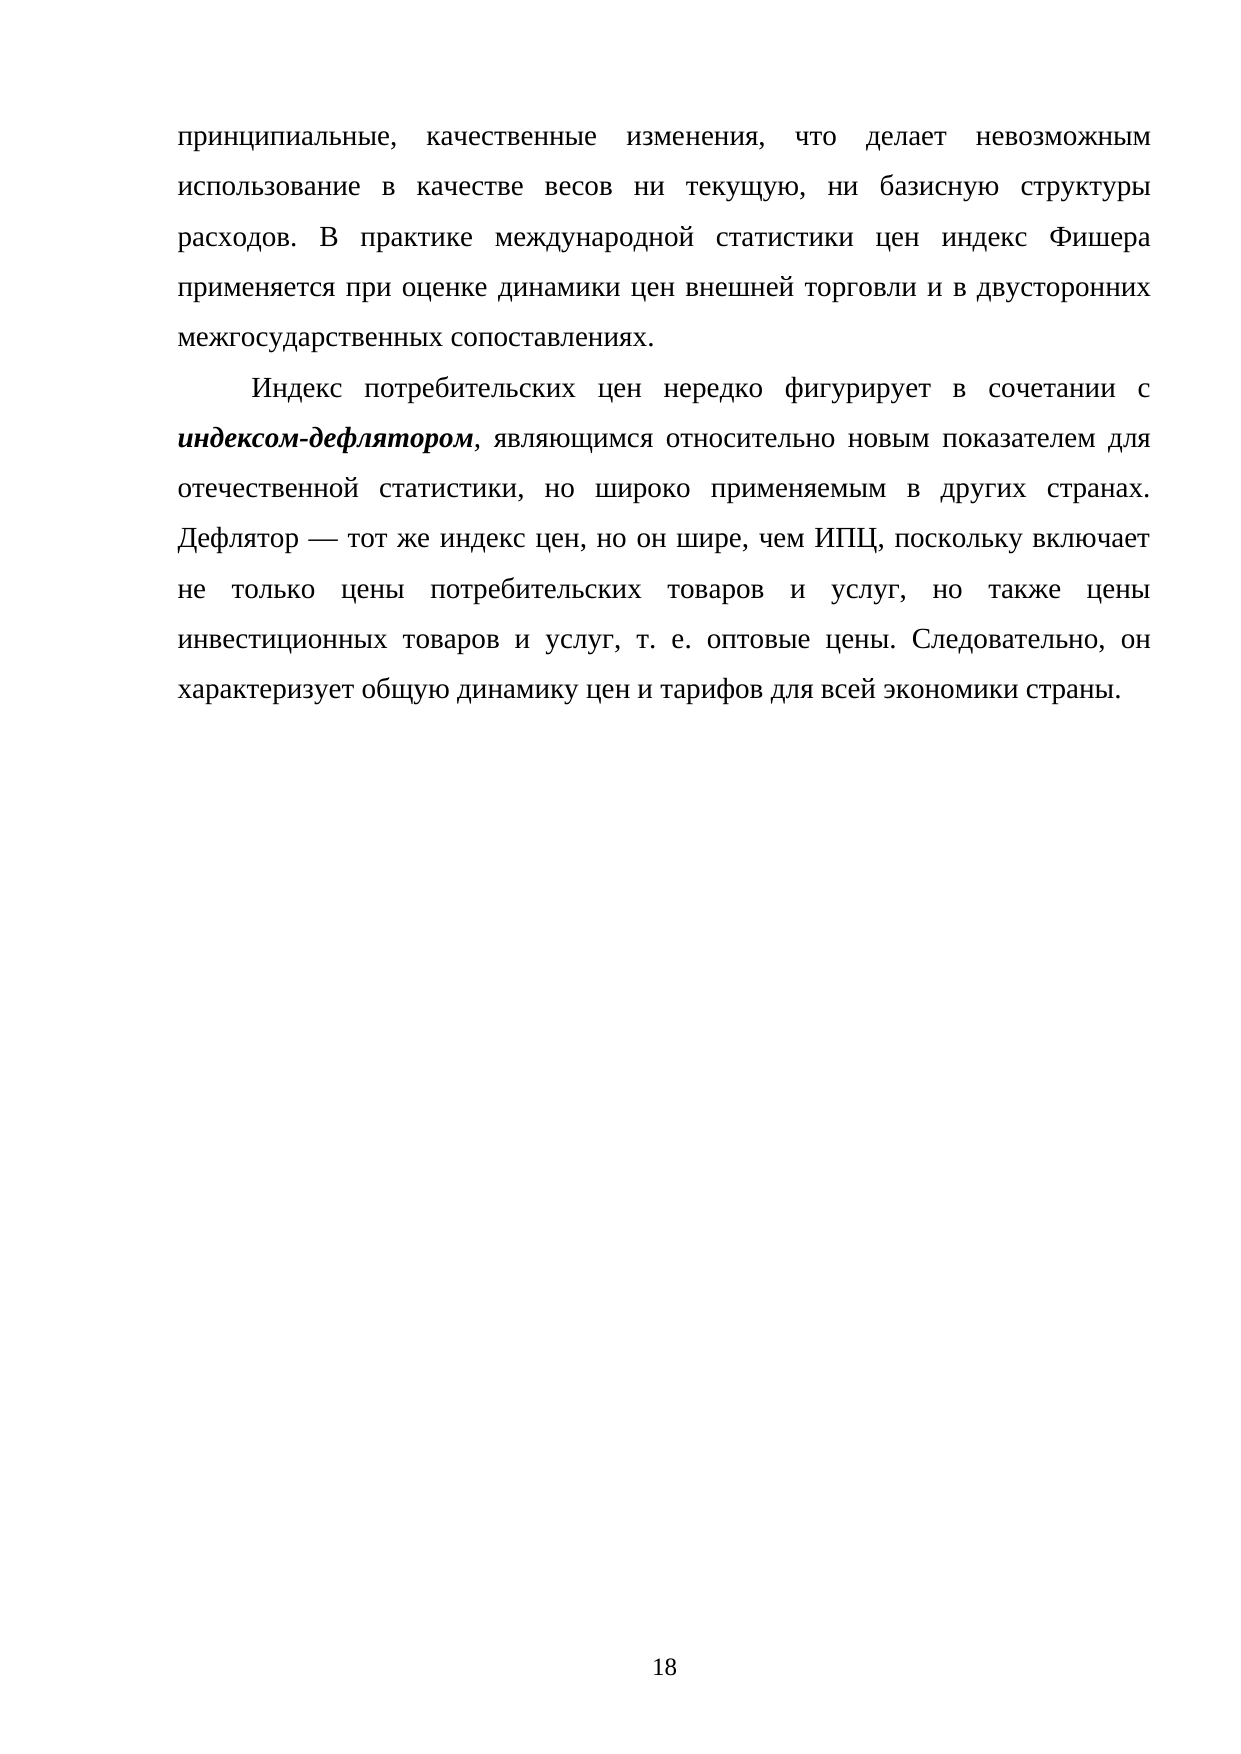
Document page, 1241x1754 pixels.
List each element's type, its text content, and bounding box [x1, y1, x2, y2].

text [177, 118, 1152, 353]
text Индекс потребительских цен нередко фигурирует в сочетании с индексом-дефлятором, являющимся относительно новым показателем для отечественной статистики, но широко применяемым в других странах. Дефлятор — тот же индекс цен, но он шире, чем ИПЦ, поскольку включает не только цены потребительских товаров и услуг, но также цены инвестиционных товаров и услуг, т. е. оптовые цены. Следовательно, он характеризует общую динамику цен и тарифов для всей экономики страны. [177, 370, 1152, 705]
